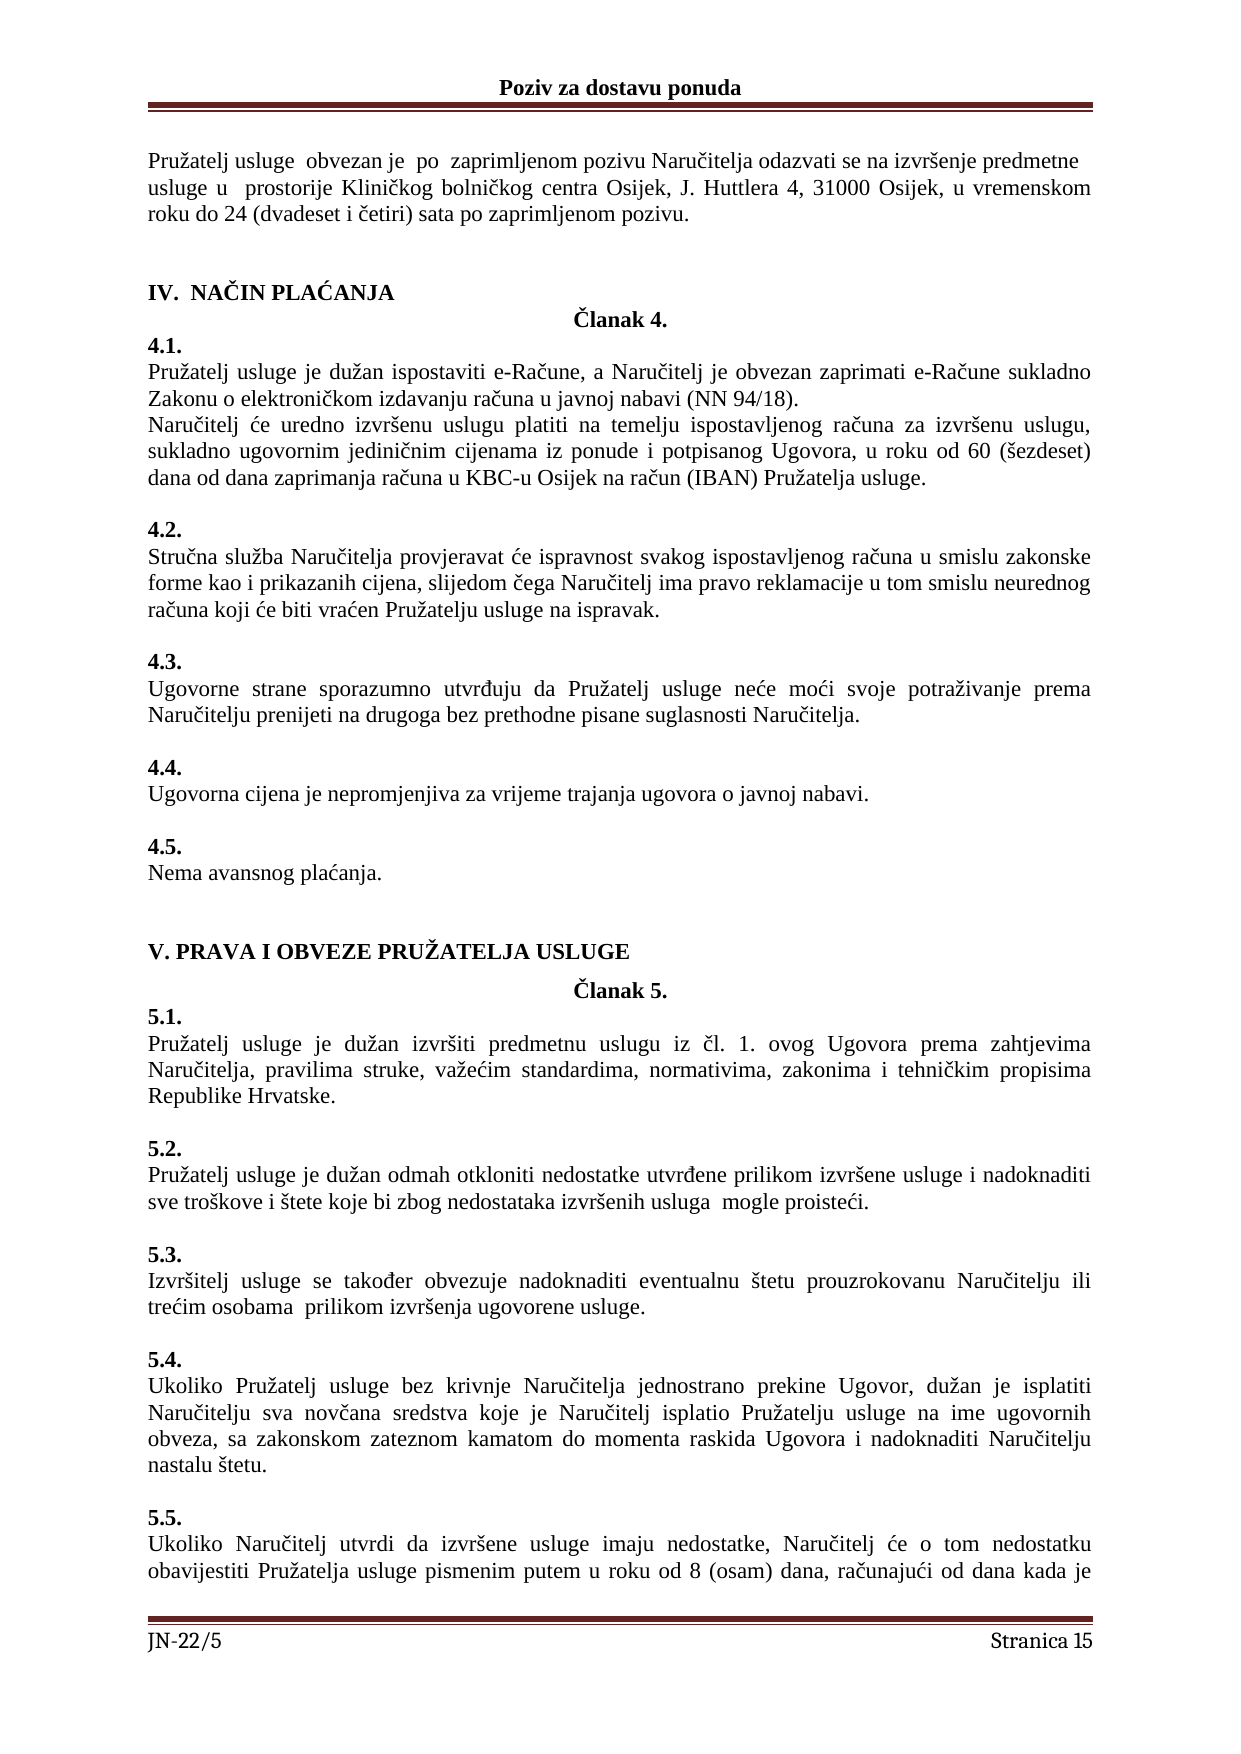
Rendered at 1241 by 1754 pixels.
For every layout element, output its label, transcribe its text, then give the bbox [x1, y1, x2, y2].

text Članak 5. [148, 977, 1093, 1003]
text V. PRAVA I OBVEZE PRUŽATELJA USLUGE [148, 938, 1093, 964]
text 5.1. [148, 1003, 1093, 1030]
text 4.4. [148, 754, 1093, 780]
text 5.3. [148, 1241, 1093, 1267]
text Izvršitelj usluge se također obvezuje nadoknaditi eventualnu štetu prouzrokovanu Naručitelju ili trećim osobama prilikom izvršenja ugovorene usluge. [148, 1267, 1093, 1320]
text 5.5. [148, 1504, 1093, 1531]
text IV. NAČIN PLAĆANJA [148, 279, 1093, 306]
text usluge u prostorije Kliničkog bolničkog centra Osijek, J. Huttlera 4, 31000 Osijek, u vremenskom roku do 24 (dvadeset i četiri) sata po zaprimljenom pozivu. [148, 174, 1093, 227]
text Pružatelj usluge je dužan ispostaviti e-Račune, a Naručitelj je obvezan zaprimati e-Račune sukladno Zakonu o elektroničkom izdavanju računa u javnoj nabavi (NN 94/18). [148, 358, 1093, 411]
text Naručitelj će uredno izvršenu uslugu platiti na temelju ispostavljenog računa za izvršenu uslugu, sukladno ugovornim jediničnim cijenama iz ponude i potpisanog Ugovora, u roku od 60 (šezdeset) dana od dana zaprimanja računa u KBC-u Osijek na račun (IBAN) Pružatelja usluge. [148, 411, 1093, 490]
text 5.2. [148, 1135, 1093, 1162]
text Članak 4. [148, 306, 1093, 332]
text Ugovorne strane sporazumno utvrđuju da Pružatelj usluge neće moći svoje potraživanje prema Naručitelju prenijeti na drugoga bez prethodne pisane suglasnosti Naručitelja. [148, 675, 1093, 727]
text 4.5. [148, 833, 1093, 859]
text Pružatelj usluge je dužan odmah otkloniti nedostatke utvrđene prilikom izvršene usluge i nadoknaditi sve troškove i štete koje bi zbog nedostataka izvršenih usluga mogle proisteći. [148, 1162, 1093, 1214]
text Pružatelj usluge obvezan je po zaprimljenom pozivu Naručitelja odazvati se na izvršenje predmetne [148, 148, 1093, 174]
text Stručna služba Naručitelja provjeravat će ispravnost svakog ispostavljenog računa u smislu zakonske forme kao i prikazanih cijena, slijedom čega Naručitelj ima pravo reklamacije u tom smislu neurednog računa koji će biti vraćen Pružatelju usluge na ispravak. [148, 543, 1093, 622]
text 4.2. [148, 517, 1093, 543]
text Ukoliko Pružatelj usluge bez krivnje Naručitelja jednostrano prekine Ugovor, dužan je isplatiti Naručitelju sva novčana sredstva koje je Naručitelj isplatio Pružatelju usluge na ime ugovornih obveza, sa zakonskom zateznom kamatom do momenta raskida Ugovora i nadoknaditi Naručitelju nastalu štetu. [148, 1372, 1093, 1478]
text Pružatelj usluge je dužan izvršiti predmetnu uslugu iz čl. 1. ovog Ugovora prema zahtjevima Naručitelja, pravilima struke, važećim standardima, normativima, zakonima i tehničkim propisima Republike Hrvatske. [148, 1030, 1093, 1109]
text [148, 1531, 1093, 1583]
text 4.3. [148, 648, 1093, 675]
text Ugovorna cijena je nepromjenjiva za vrijeme trajanja ugovora o javnoj nabavi. [148, 780, 1093, 806]
text 4.1. [148, 332, 1093, 358]
text Nema avansnog plaćanja. [148, 859, 1093, 886]
text 5.4. [148, 1346, 1093, 1372]
